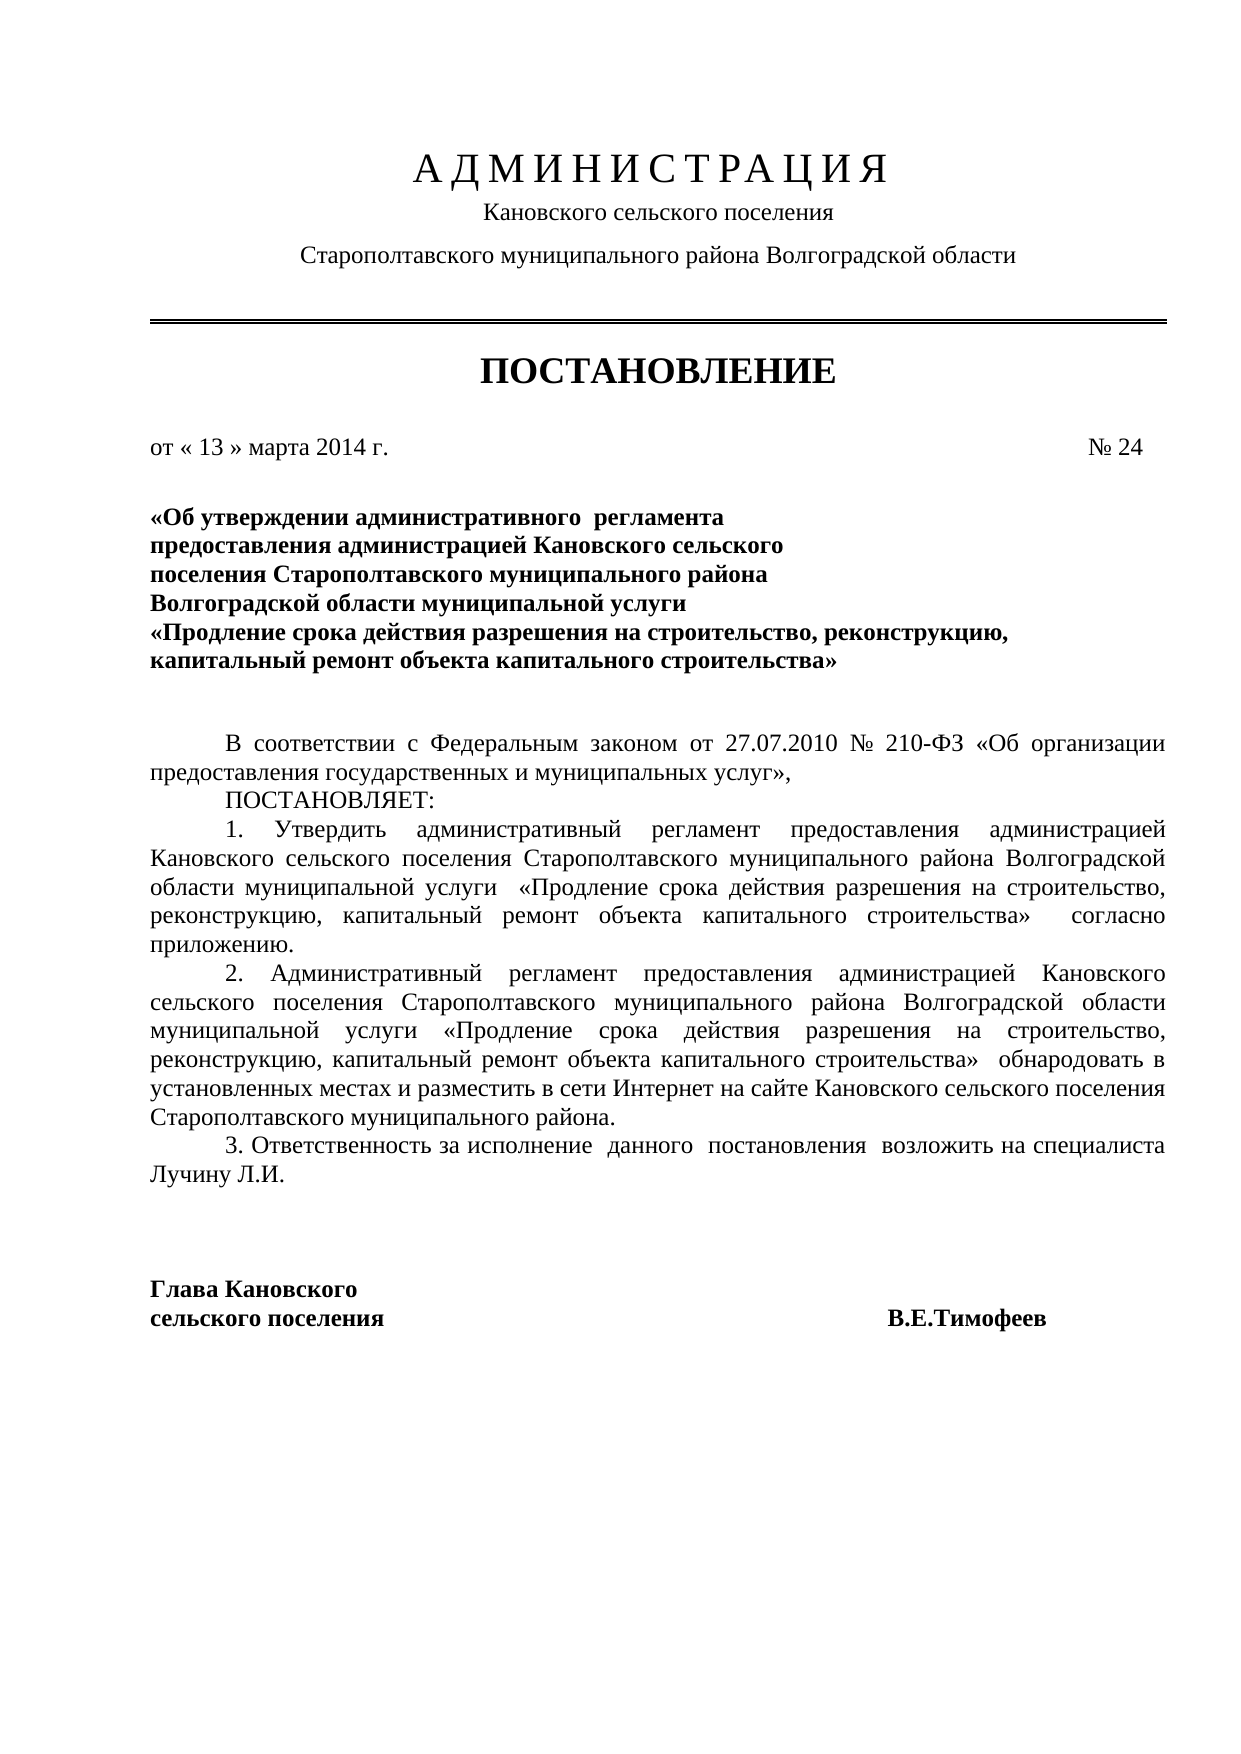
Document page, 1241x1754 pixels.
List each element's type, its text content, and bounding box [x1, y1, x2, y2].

text сельского поселения В.Е.Тимофеев [150, 1303, 1167, 1332]
text ПОСТАНОВЛЯЕТ: [150, 786, 1167, 814]
text Кановского сельского поселения [150, 197, 1167, 226]
text Глава Кановского [150, 1274, 1167, 1303]
text поселения Старополтавского муниципального района [150, 559, 1167, 588]
text предоставления администрацией Кановского сельского [150, 531, 1167, 559]
text «Продление срока действия разрешения на строительство, реконструкцию, капитальный ремонт объекта капитального строительства» [150, 617, 1167, 674]
table_header от « 13 » марта 2014 г. [139, 432, 918, 502]
text АДМИНИСТРАЦИЯ [150, 143, 1167, 191]
text Старополтавского муниципального района Волгоградской области [150, 240, 1167, 269]
text «Об утверждении административного регламента [150, 502, 1167, 531]
text ПОСТАНОВЛЕНИЕ [150, 349, 1167, 392]
text Волгоградской области муниципальной услуги [150, 588, 1167, 617]
text 2. Административный регламент предоставления администрацией Кановского сельского поселения Старополтавского муниципального района Волгоградской области муниципальной услуги «Продление срока действия разрешения на строительство, реконструкцию, капитальный ремонт объекта капитального строительства» обнародовать в установленных местах и разместить в сети Интернет на сайте Кановского сельского поселения Старополтавского муниципального района. [150, 958, 1167, 1131]
text В соответствии с Федеральным законом от 27.07.2010 № 210-ФЗ «Об организации предоставления государственных и муниципальных услуг», [150, 728, 1167, 786]
text 1. Утвердить административный регламент предоставления администрацией Кановского сельского поселения Старополтавского муниципального района Волгоградской области муниципальной услуги «Продление срока действия разрешения на строительство, реконструкцию, капитальный ремонт объекта капитального строительства» согласно приложению. [150, 814, 1167, 958]
text 3. Ответственность за исполнение данного постановления возложить на специалиста Лучину Л.И. [150, 1131, 1167, 1188]
table_header № 24 [918, 432, 1154, 502]
